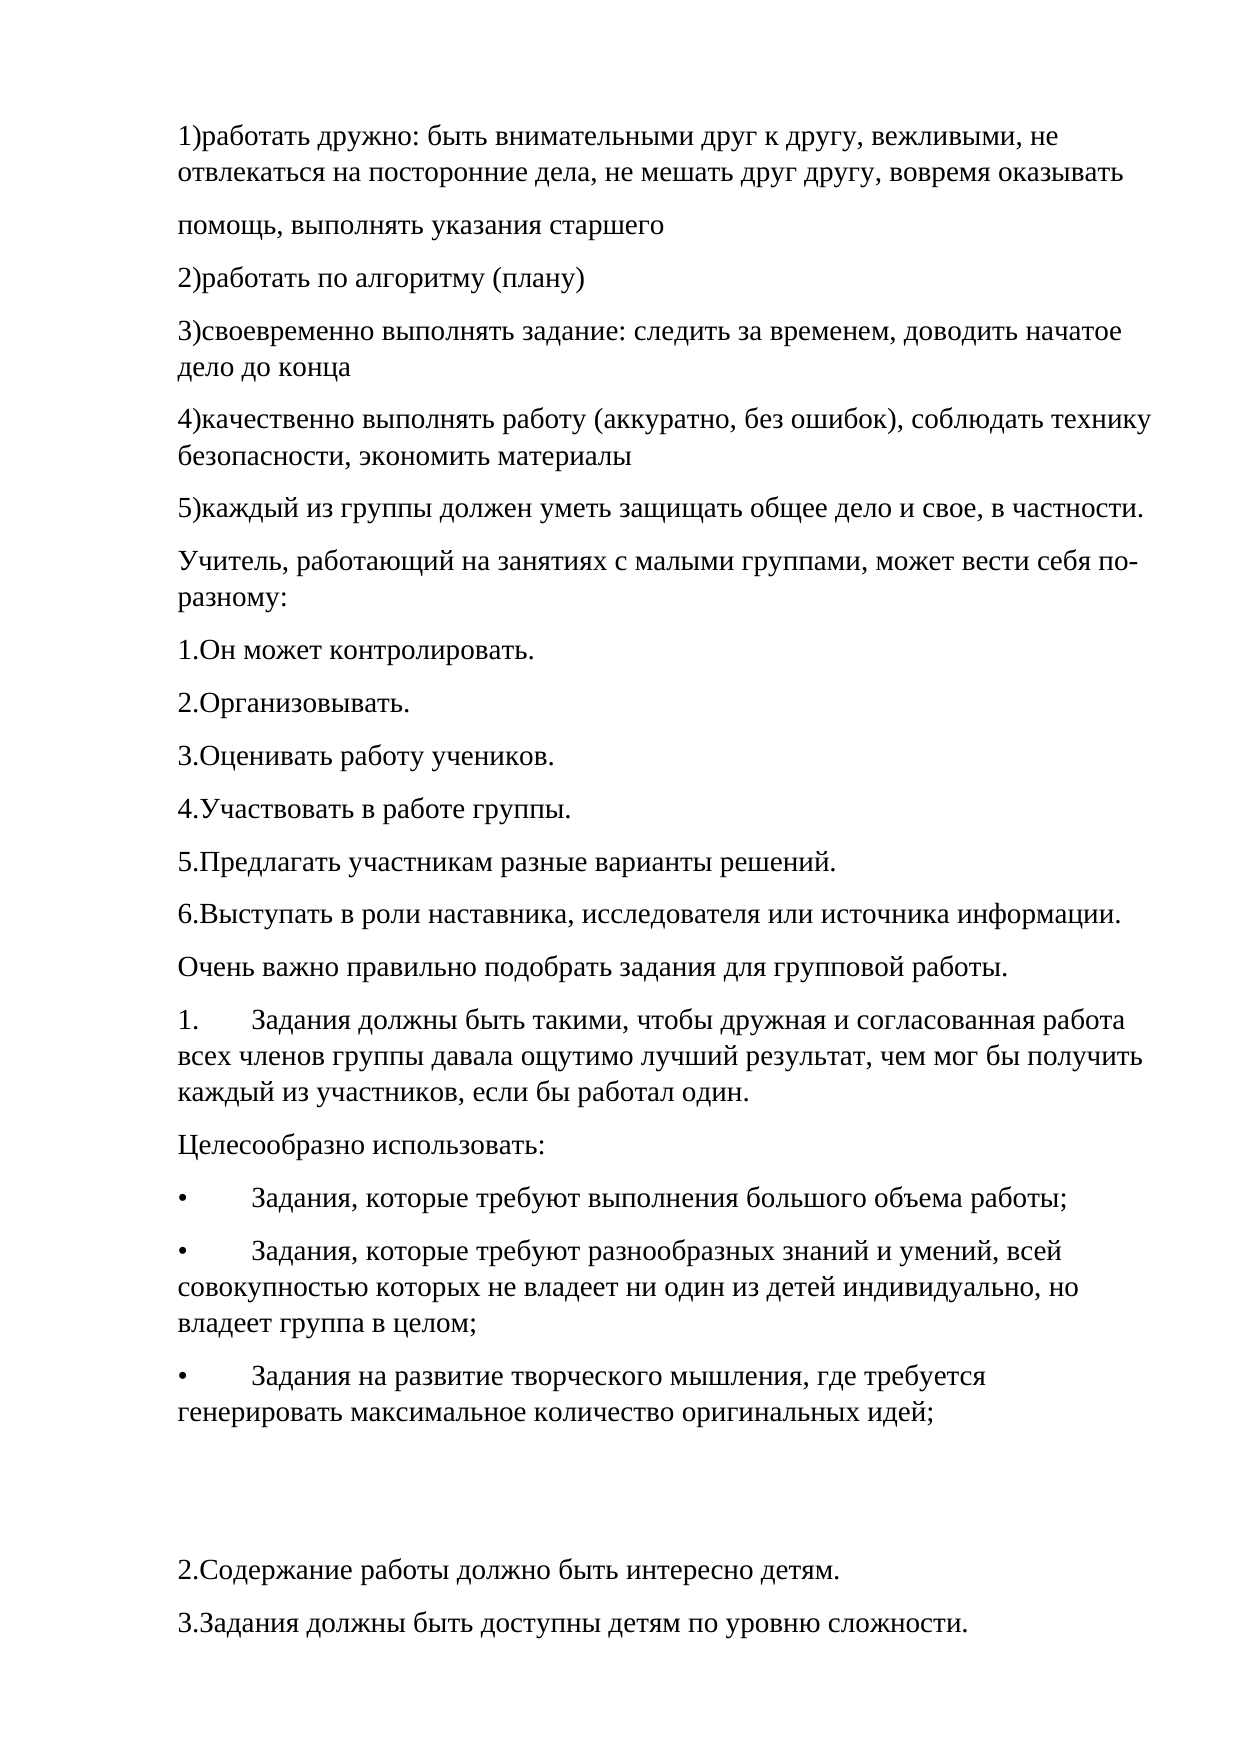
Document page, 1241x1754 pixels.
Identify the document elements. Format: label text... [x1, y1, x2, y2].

text 1.Он может контролировать. [177, 632, 1152, 666]
text Целесообразно использовать: [177, 1127, 1152, 1161]
text 1)работать дружно: быть внимательными друг к другу, вежливыми, не отвлекаться на посторонние дела, не мешать друг другу, вовремя оказывать [177, 118, 1152, 188]
text 2.Организовывать. [177, 685, 1152, 719]
text помощь, выполнять указания старшего [177, 207, 1152, 241]
text 2.Содержание работы должно быть интересно детям. [177, 1552, 1152, 1586]
text 4.Участвовать в работе группы. [177, 791, 1152, 824]
text • Задания, которые требуют разнообразных знаний и умений, всей совокупностью которых не владеет ни один из детей индивидуально, но владеет группа в целом; [177, 1233, 1152, 1339]
text 5)каждый из группы должен уметь защищать общее дело и свое, в частности. [177, 491, 1152, 524]
text Учитель, работающий на занятиях с малыми группами, может вести себя по-разному: [177, 543, 1152, 613]
text 3)своевременно выполнять задание: следить за временем, доводить начатое дело до конца [177, 313, 1152, 382]
text • Задания на развитие творческого мышления, где требуется генерировать максимальное количество оригинальных идей; [177, 1358, 1152, 1428]
text 3.Оценивать работу учеников. [177, 738, 1152, 772]
text 5.Предлагать участникам разные варианты решений. [177, 844, 1152, 877]
text 6.Выступать в роли наставника, исследователя или источника информации. [177, 896, 1152, 930]
text 4)качественно выполнять работу (аккуратно, без ошибок), соблюдать технику безопасности, экономить материалы [177, 402, 1152, 471]
text 2)работать по алгоритму (плану) [177, 260, 1152, 293]
text 3.Задания должны быть доступны детям по уровню сложности. [177, 1605, 1152, 1639]
text 1. Задания должны быть такими, чтобы дружная и согласованная работа всех членов группы давала ощутимо лучший результат, чем мог бы получить каждый из участников, если бы работал один. [177, 1002, 1152, 1108]
text Очень важно правильно подобрать задания для групповой работы. [177, 949, 1152, 983]
text • Задания, которые требуют выполнения большого объема работы; [177, 1180, 1152, 1213]
